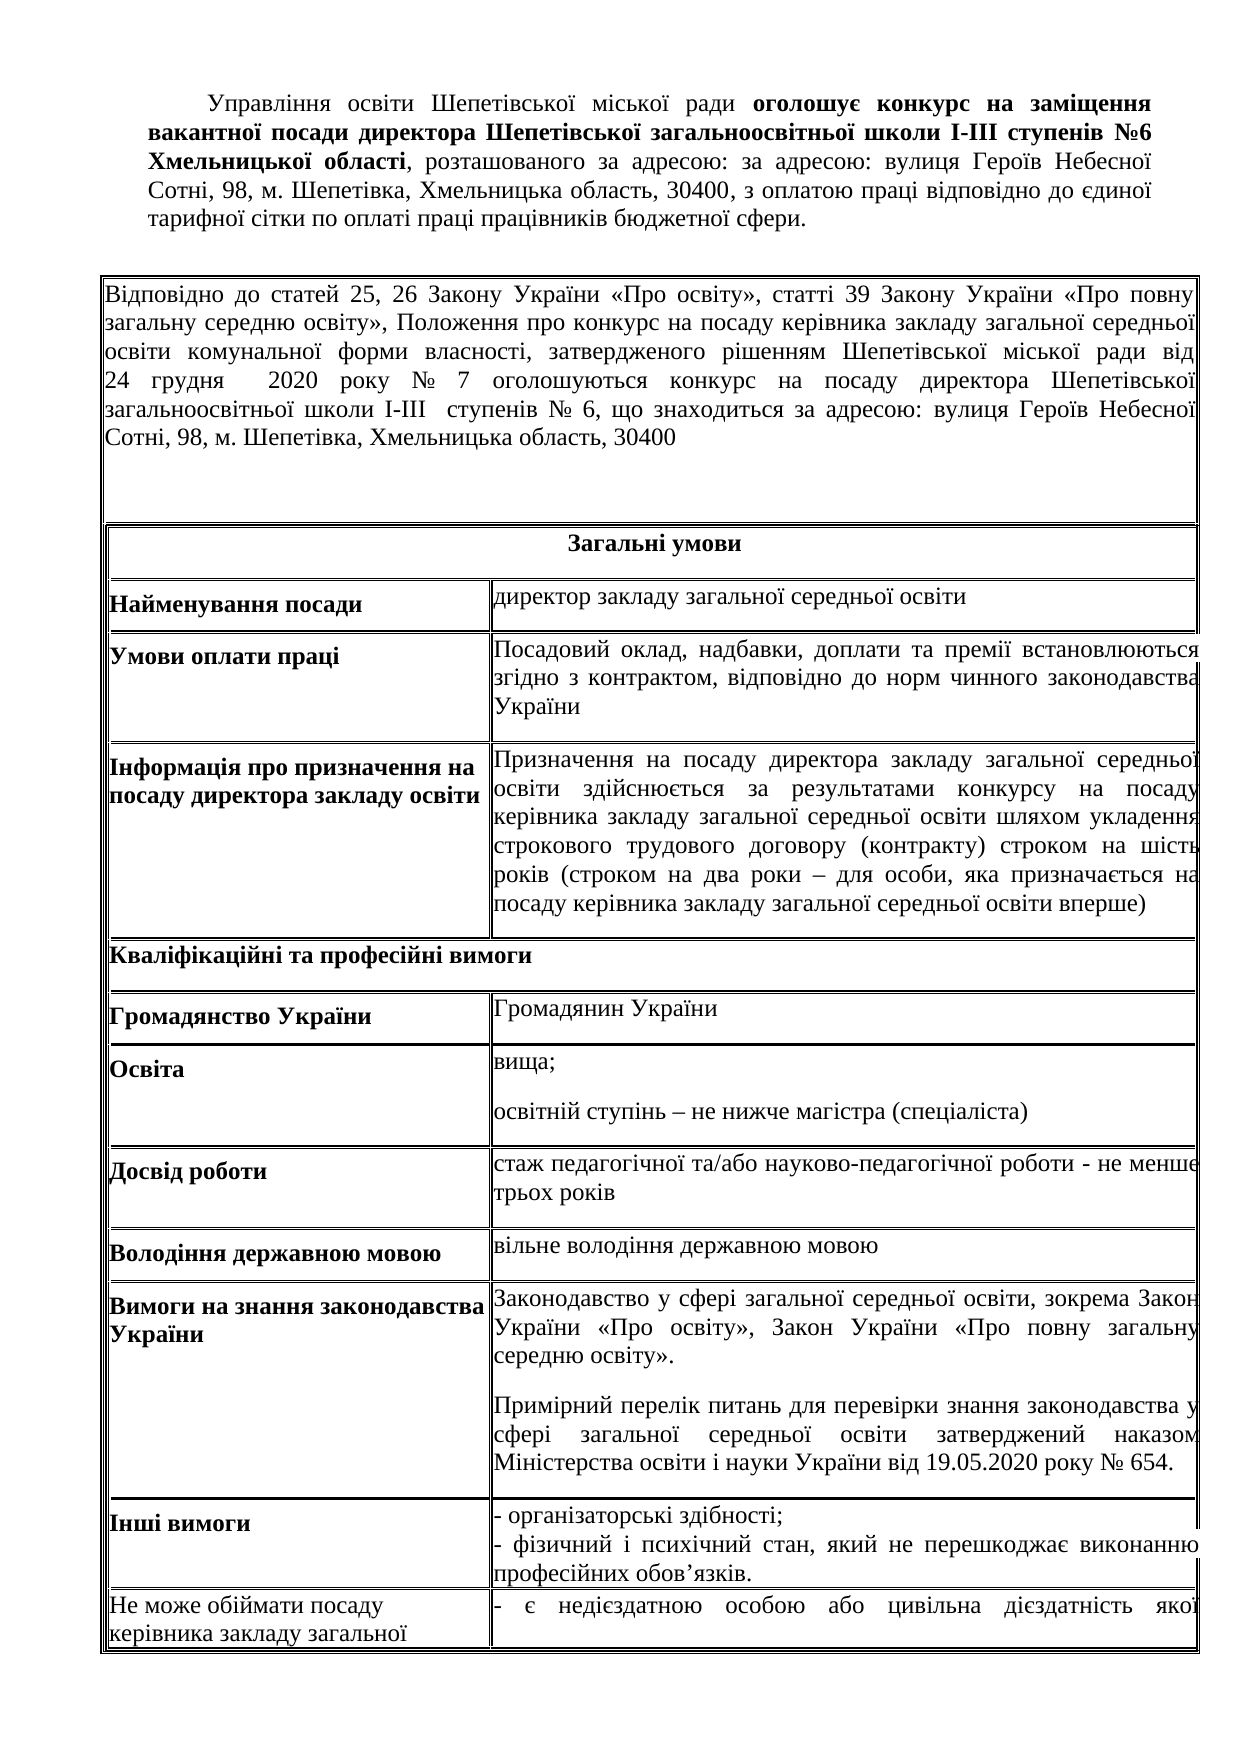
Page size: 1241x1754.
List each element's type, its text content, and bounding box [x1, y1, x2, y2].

text Управління освіти Шепетівської міської ради оголошує конкурс на заміщення вакантної посади директора Шепетівської загальноосвітньої школи І-ІІІ ступенів №6 Хмельницької області, розташованого за адресою: за адресою: вулиця Героїв Небесної Сотні, 98, м. Шепетівка, Хмельницька область, 30400, з оплатою праці відповідно до єдиної тарифної сітки по оплаті праці працівників бюджетної сфери. [148, 88, 1152, 117]
table_cell [107, 528, 1196, 1650]
table_header Відповідно до статей 25, 26 Закону України «Про освіту», статті 39 Закону України «Про повну загальну середню освіту», Положення про конкурс на посаду керівника закладу загальної середньої освіти комунальної форми власності, затвердженого рішенням Шепетівської міської ради від 24 грудня 2020 року № 7 оголошуються конкурс на посаду директора Шепетівської загальноосвітньої школи І-ІІІ ступенів № 6, що знаходиться за адресою: вулиця Героїв Небесної Сотні, 98, м. Шепетівка, Хмельницька область, 30400 [104, 279, 1196, 522]
text Управління освіти Шепетівської міської ради оголошує конкурс на заміщення вакантної посади директора Шепетівської загальноосвітньої школи І-ІІІ ступенів №6 Хмельницької області, розташованого за адресою: за адресою: вулиця Героїв Небесної Сотні, 98, м. Шепетівка, Хмельницька область, 30400, з оплатою праці відповідно до єдиної тарифної сітки по оплаті праці працівників бюджетної сфери. [148, 203, 1152, 232]
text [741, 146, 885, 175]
